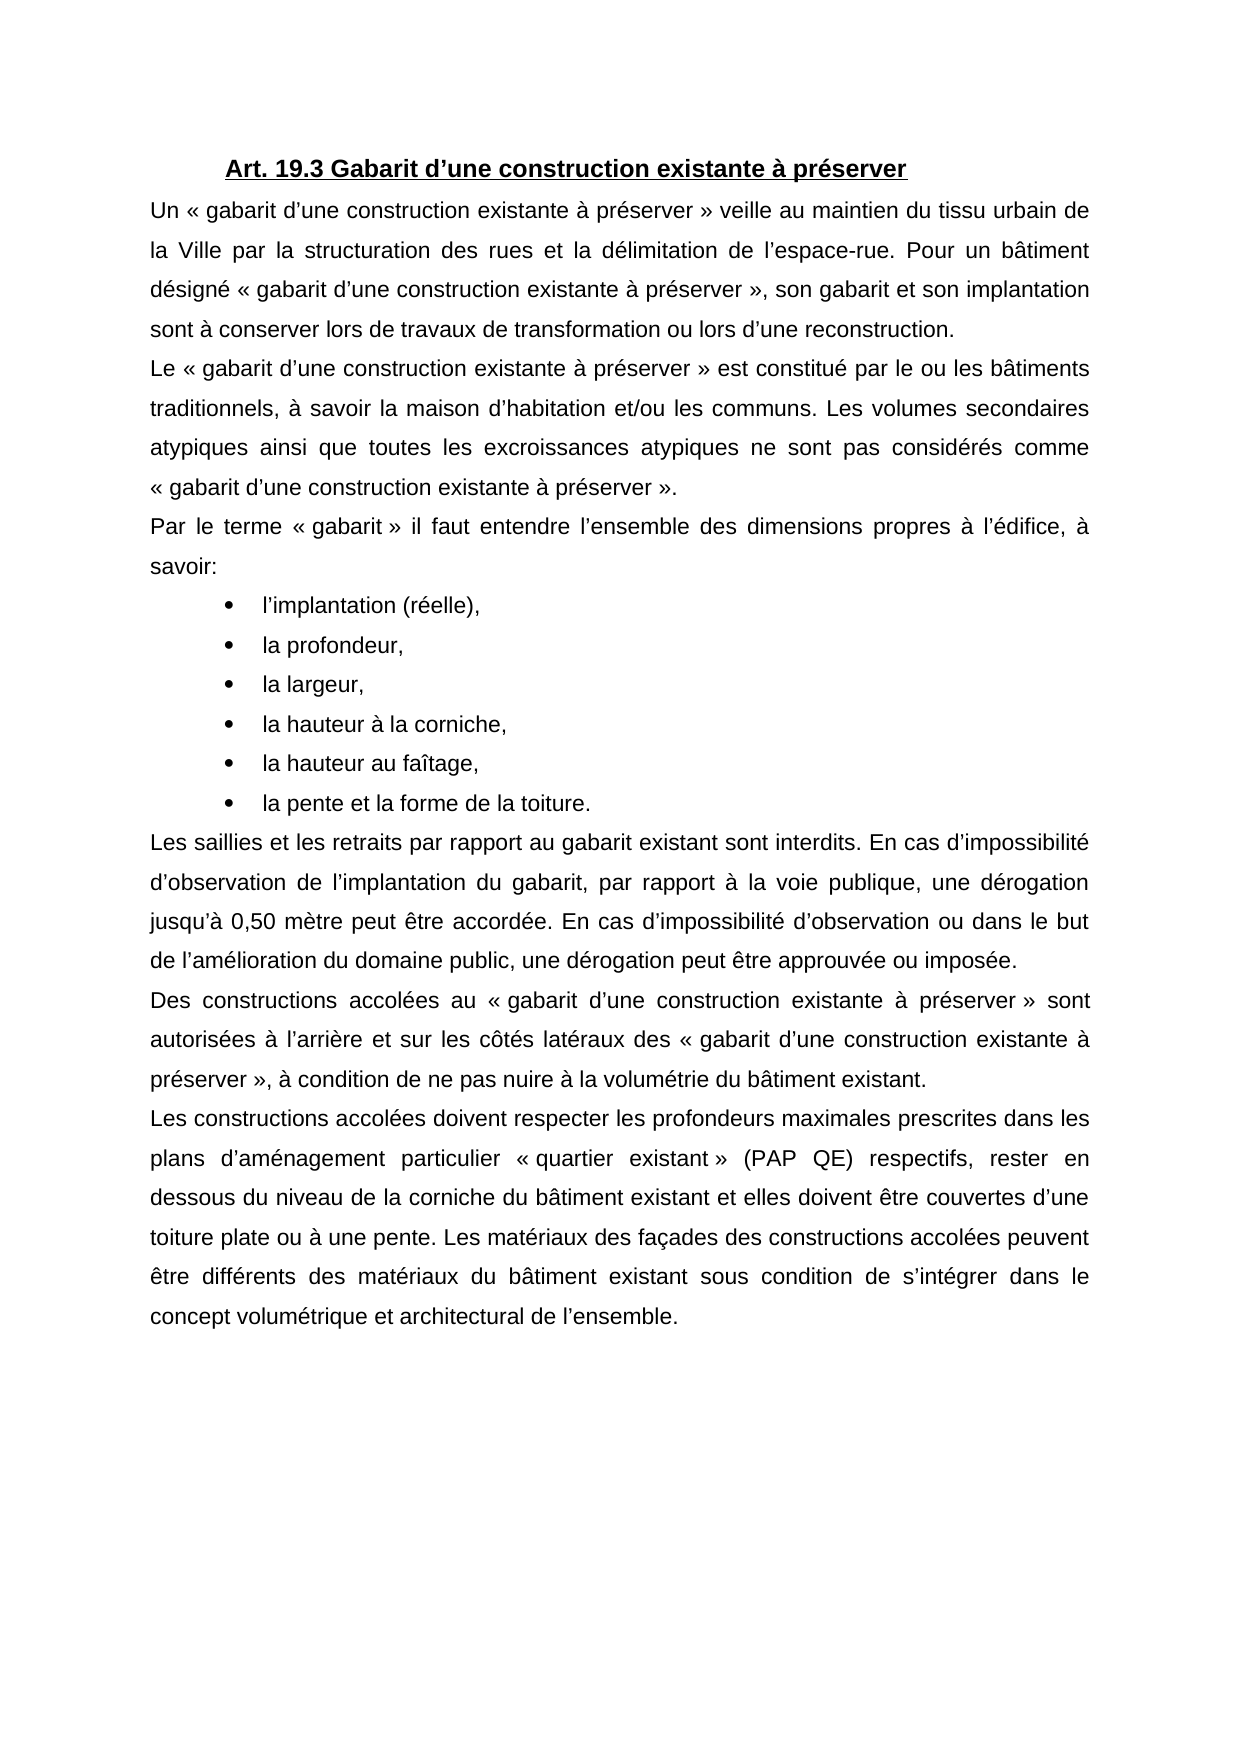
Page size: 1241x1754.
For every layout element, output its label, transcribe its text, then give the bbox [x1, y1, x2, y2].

list la hauteur à la corniche, [225, 711, 1090, 737]
text Des constructions accolées au « gabarit d’une construction existante à préserver » sont autorisées à l’arrière et sur les côtés latéraux des « gabarit d’une construction existante à préserver », à condition de ne pas nuire à la volumétrie du bâtiment existant. [150, 987, 1090, 1092]
list la profondeur, [225, 632, 1090, 658]
list la hauteur au faîtage, [225, 750, 1090, 776]
text Le « gabarit d’une construction existante à préserver » est constitué par le ou les bâtiments traditionnels, à savoir la maison d’habitation et/ou les communs. Les volumes secondaires atypiques ainsi que toutes les excroissances atypiques ne sont pas considérés comme « gabarit d’une construction existante à préserver ». [150, 355, 1090, 500]
text Un « gabarit d’une construction existante à préserver » veille au maintien du tissu urbain de la Ville par la structuration des rues et la délimitation de l’espace-rue. Pour un bâtiment désigné « gabarit d’une construction existante à préserver », son gabarit et son implantation sont à conserver lors de travaux de transformation ou lors d’une reconstruction. [150, 197, 1090, 342]
list l’implantation (réelle), [225, 592, 1090, 618]
subtitle Art. 19.3 Gabarit d’une construction existante à préserver [225, 154, 1090, 183]
text Par le terme « gabarit » il faut entendre l’ensemble des dimensions propres à l’édifice, à savoir: [150, 513, 1090, 579]
text Les saillies et les retraits par rapport au gabarit existant sont interdits. En cas d’impossibilité d’observation de l’implantation du gabarit, par rapport à la voie publique, une dérogation jusqu’à 0,50 mètre peut être accordée. En cas d’impossibilité d’observation ou dans le but de l’amélioration du domaine public, une dérogation peut être approuvée ou imposée. [150, 829, 1090, 974]
text Les constructions accolées doivent respecter les profondeurs maximales prescrites dans les plans d’aménagement particulier « quartier existant » (PAP QE) respectifs, rester en dessous du niveau de la corniche du bâtiment existant et elles doivent être couvertes d’une toiture plate ou à une pente. Les matériaux des façades des constructions accolées peuvent être différents des matériaux du bâtiment existant sous condition de s’intégrer dans le concept volumétrique et architectural de l’ensemble. [150, 1105, 1090, 1329]
list la pente et la forme de la toiture. [225, 789, 1090, 816]
list la largeur, [225, 671, 1090, 697]
